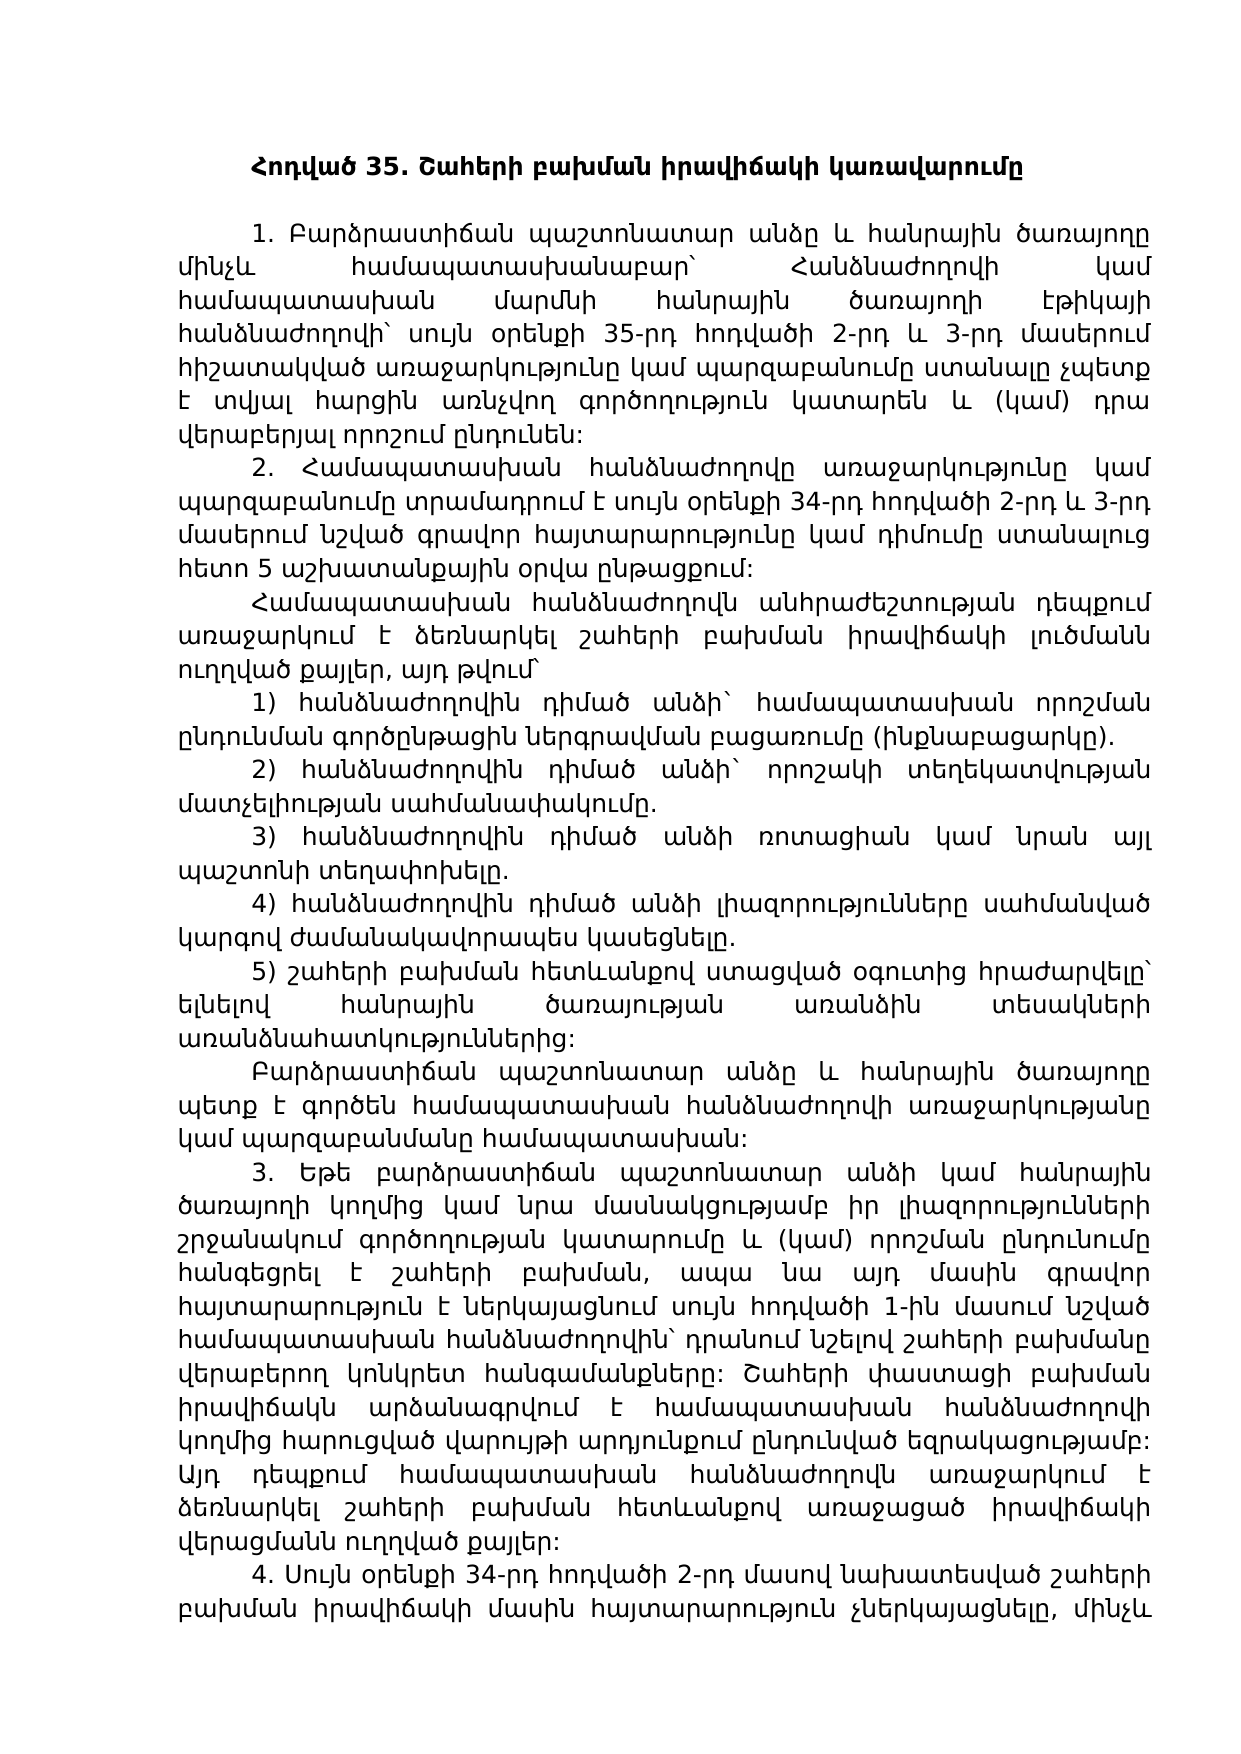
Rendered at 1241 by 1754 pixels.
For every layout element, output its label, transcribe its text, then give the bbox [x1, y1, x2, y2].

text 5) շահերի բախման հետևանքով ստացված օգուտից հրաժարվելը՝ ելնելով հանրային ծառայության առանձին տեսակների առանձնահատկություններից: [177, 957, 1152, 1053]
text 2) հանձնաժողովին դիմած անձի` որոշակի տեղեկատվության մատչելիության սահմանափակումը. [177, 755, 1152, 818]
text 2. Համապատասխան հանձնաժողովը առաջարկությունը կամ պարզաբանումը տրամադրում է սույն օրենքի 34-րդ հոդվածի 2-րդ և 3-րդ մասերում նշված գրավոր հայտարարությունը կամ դիմումը ստանալուց հետո 5 աշխատանքային օրվա ընթացքում: [177, 453, 1152, 583]
text Բարձրաստիճան պաշտոնատար անձը և հանրային ծառայողը պետք է գործեն համապատասխան հանձնաժողովի առաջարկությանը կամ պարզաբանմանը համապատասխան: [177, 1057, 1152, 1153]
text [177, 1560, 1152, 1623]
text 3) հանձնաժողովին դիմած անձի ռոտացիան կամ նրան այլ պաշտոնի տեղափոխելը. [177, 822, 1152, 885]
text Համապատասխան հանձնաժողովն անհրաժեշտության դեպքում առաջարկում է ձեռնարկել շահերի բախման իրավիճակի լուծմանն ուղղված քայլեր, այդ թվում՝ [177, 588, 1152, 684]
text 3. Եթե բարձրաստիճան պաշտոնատար անձի կամ հանրային ծառայողի կողմից կամ նրա մասնակցությամբ իր լիազորությունների շրջանակում գործողության կատարումը և (կամ) որոշման ընդունումը հանգեցրել է շահերի բախման, ապա նա այդ մասին գրավոր հայտարարություն է ներկայացնում սույն հոդվածի 1-ին մասում նշված համապատասխան հանձնաժողովին՝ դրանում նշելով շահերի բախմանը վերաբերող կոնկրետ հանգամանքները: Շահերի փաստացի բախման իրավիճակն արձանագրվում է համապատասխան հանձնաժողովի կողմից հարուցված վարույթի արդյունքում ընդունված եզրակացությամբ: Այդ դեպքում համապատասխան հանձնաժողովն առաջարկում է ձեռնարկել շահերի բախման հետևանքով առաջացած իրավիճակի վերացմանն ուղղված քայլեր: [177, 1158, 1152, 1556]
text Հոդված 35. Շահերի բախման իրավիճակի կառավարումը [177, 152, 1152, 181]
text 4) հանձնաժողովին դիմած անձի լիազորությունները սահմանված կարգով ժամանակավորապես կասեցնելը. [177, 889, 1152, 952]
text 1. Բարձրաստիճան պաշտոնատար անձը և հանրային ծառայողը մինչև համապատասխանաբար՝ Հանձնաժողովի կամ համապատասխան մարմնի հանրային ծառայողի էթիկայի հանձնաժողովի՝ սույն օրենքի 35-րդ հոդվածի 2-րդ և 3-րդ մասերում հիշատակված առաջարկությունը կամ պարզաբանումը ստանալը չպետք է տվյալ հարցին առնչվող գործողություն կատարեն և (կամ) դրա վերաբերյալ որոշում ընդունեն: [177, 219, 1152, 449]
text 1) հանձնաժողովին դիմած անձի` համապատասխան որոշման ընդունման գործընթացին ներգրավման բացառումը (ինքնաբացարկը). [177, 688, 1152, 751]
